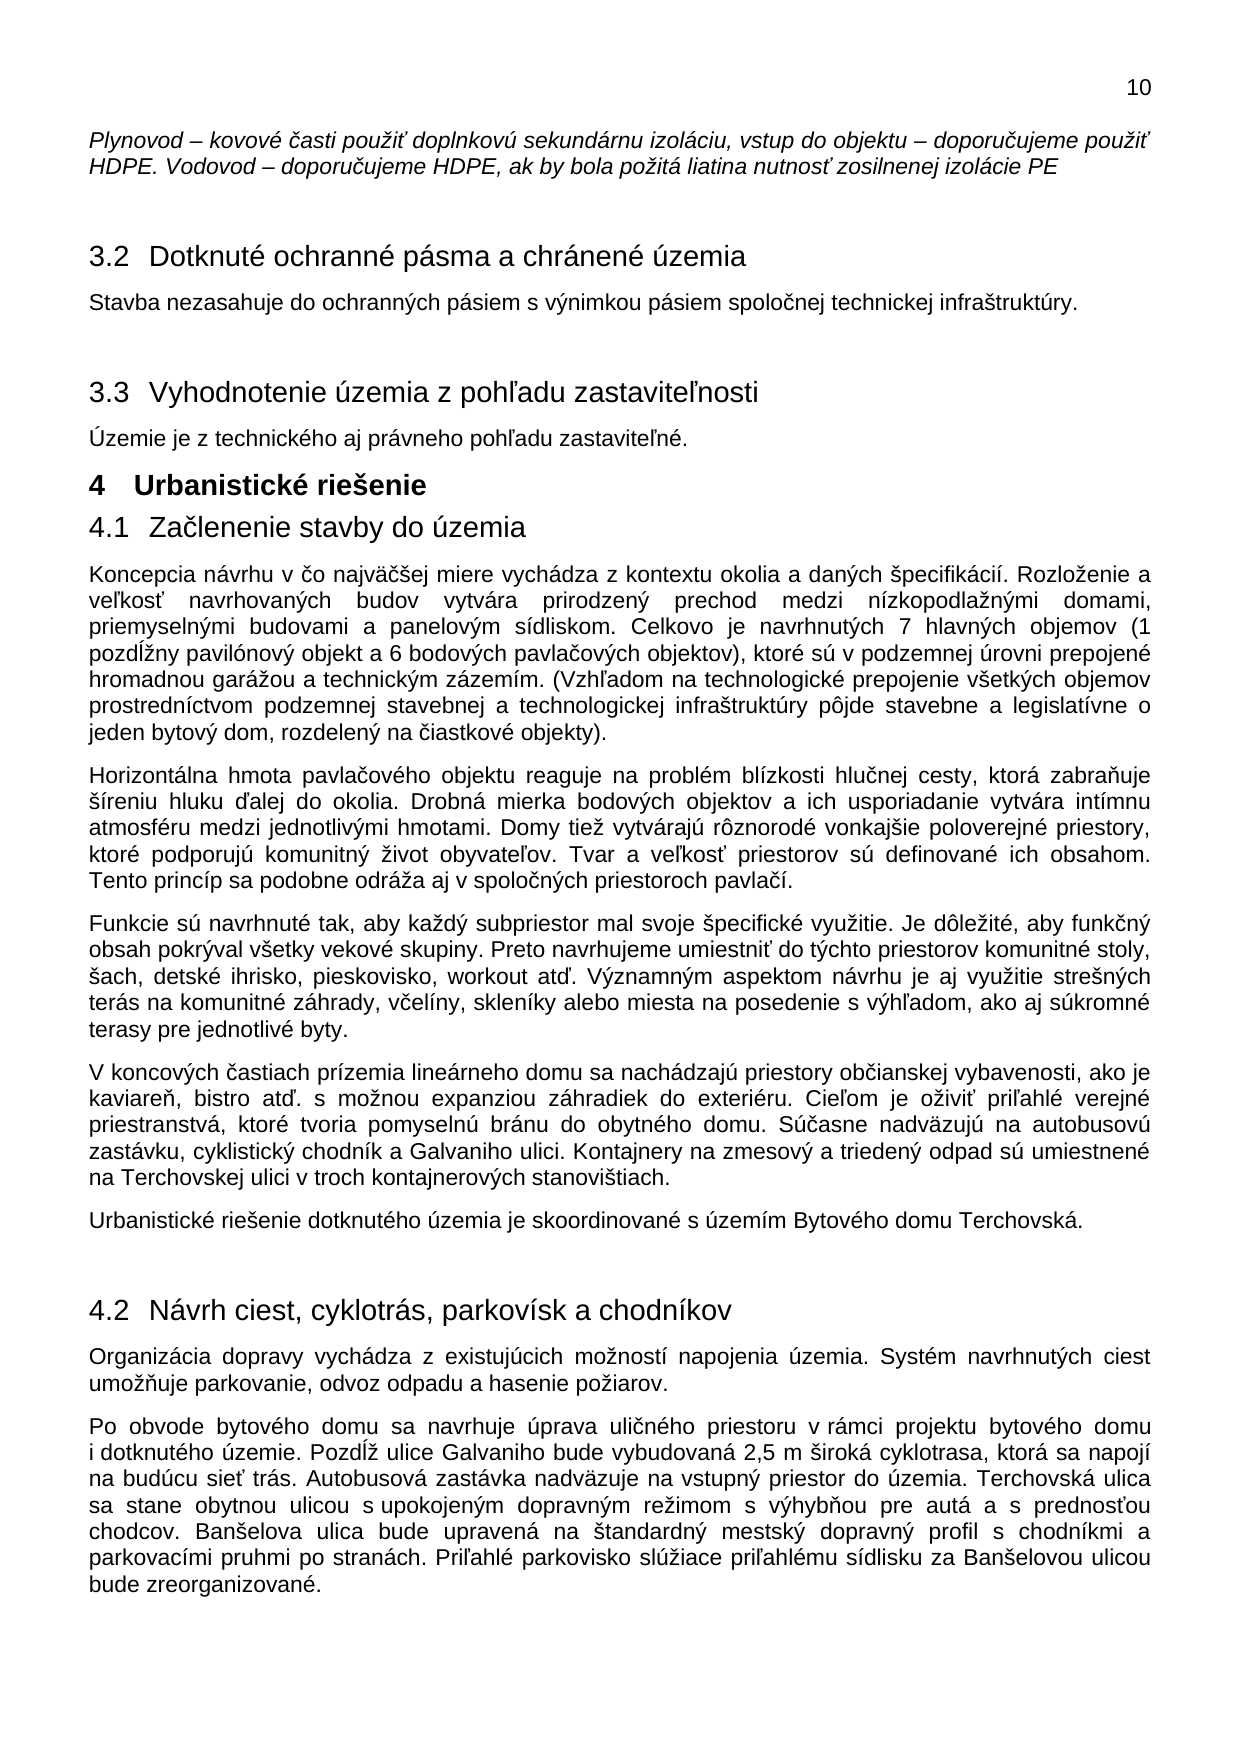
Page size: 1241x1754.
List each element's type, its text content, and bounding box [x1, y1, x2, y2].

text Územie je z technického aj právneho pohľadu zastaviteľné. [89, 425, 1152, 452]
text Po obvode bytového domu sa navrhuje úprava uličného priestoru v rámci projektu bytového domu i dotknutého územie. Pozdĺž ulice Galvaniho bude vybudovaná 2,5 m široká cyklotrasa, ktorá sa napojí na budúcu sieť trás. Autobusová zastávka nadväzuje na vstupný priestor do územia. Terchovská ulica sa stane obytnou ulicou s upokojeným dopravným režimom s výhybňou pre autá a s prednosťou chodcov. Banšelova ulica bude upravená na štandardný mestský dopravný profil s chodníkmi a parkovacími pruhmi po stranách. Priľahlé parkovisko slúžiace priľahlému sídlisku za Banšelovou ulicou bude zreorganizované. [89, 1413, 1152, 1597]
subtitle Vyhodnotenie územia z pohľadu zastaviteľnosti [89, 375, 1152, 409]
text Urbanistické riešenie dotknutého územia je skoordinované s územím Bytového domu Terchovská. [89, 1207, 1152, 1233]
text Koncepcia návrhu v čo najväčšej miere vychádza z kontextu okolia a daných špecifikácií. Rozloženie a veľkosť navrhovaných budov vytvára prirodzený prechod medzi nízkopodlažnými domami, priemyselnými budovami a panelovým sídliskom. Celkovo je navrhnutých 7 hlavných objemov (1 pozdĺžny pavilónový objekt a 6 bodových pavlačových objektov), ktoré sú v podzemnej úrovni prepojené hromadnou garážou a technickým zázemím. (Vzhľadom na technologické prepojenie všetkých objemov prostredníctvom podzemnej stavebnej a technologickej infraštruktúry pôjde stavebne a legislatívne o jeden bytový dom, rozdelený na čiastkové objekty). [89, 561, 1152, 745]
text Organizácia dopravy vychádza z existujúcich možností napojenia územia. Systém navrhnutých ciest umožňuje parkovanie, odvoz odpadu a hasenie požiarov. [89, 1343, 1152, 1396]
subtitle Dotknuté ochranné pásma a chránené územia [89, 239, 1152, 272]
text V koncových častiach prízemia lineárneho domu sa nachádzajú priestory občianskej vybavenosti, ako je kaviareň, bistro atď. s možnou expanziou záhradiek do exteriéru. Cieľom je oživiť priľahlé verejné priestranstvá, ktoré tvoria pomyselnú bránu do obytného domu. Súčasne nadväzujú na autobusovú zastávku, cyklistický chodník a Galvaniho ulici. Kontajnery na zmesový a triedený odpad sú umiestnené na Terchovskej ulici v troch kontajnerových stanovištiach. [89, 1058, 1152, 1190]
text Horizontálna hmota pavlačového objektu reaguje na problém blízkosti hlučnej cesty, ktorá zabraňuje šíreniu hluku ďalej do okolia. Drobná mierka bodových objektov a ich usporiadanie vytvára intímnu atmosféru medzi jednotlivými hmotami. Domy tiež vytvárajú rôznorodé vonkajšie poloverejné priestory, ktoré podporujú komunitný život obyvateľov. Tvar a veľkosť priestorov sú definované ich obsahom. Tento princíp sa podobne odráža aj v spoločných priestoroch pavlačí. [89, 762, 1152, 893]
text Stavba nezasahuje do ochranných pásiem s výnimkou pásiem spoločnej technickej infraštruktúry. [89, 289, 1152, 316]
text Funkcie sú navrhnuté tak, aby každý subpriestor mal svoje špecifické využitie. Je dôležité, aby funkčný obsah pokrýval všetky vekové skupiny. Preto navrhujeme umiestniť do týchto priestorov komunitné stoly, šach, detské ihrisko, pieskovisko, workout atď. Významným aspektom návrhu je aj využitie strešných terás na komunitné záhrady, včelíny, skleníky alebo miesta na posedenie s výhľadom, ako aj súkromné terasy pre jednotlivé byty. [89, 910, 1152, 1042]
subtitle Urbanistické riešenie [89, 468, 1152, 502]
subtitle Návrh ciest, cyklotrás, parkovísk a chodníkov [89, 1293, 1152, 1327]
text Plynovod – kovové časti použiť doplnkovú sekundárnu izoláciu, vstup do objektu – doporučujeme použiť HDPE. Vodovod – doporučujeme HDPE, ak by bola požitá liatina nutnosť zosilnenej izolácie PE [89, 127, 1152, 179]
subtitle Začlenenie stavby do územia [89, 510, 1152, 544]
